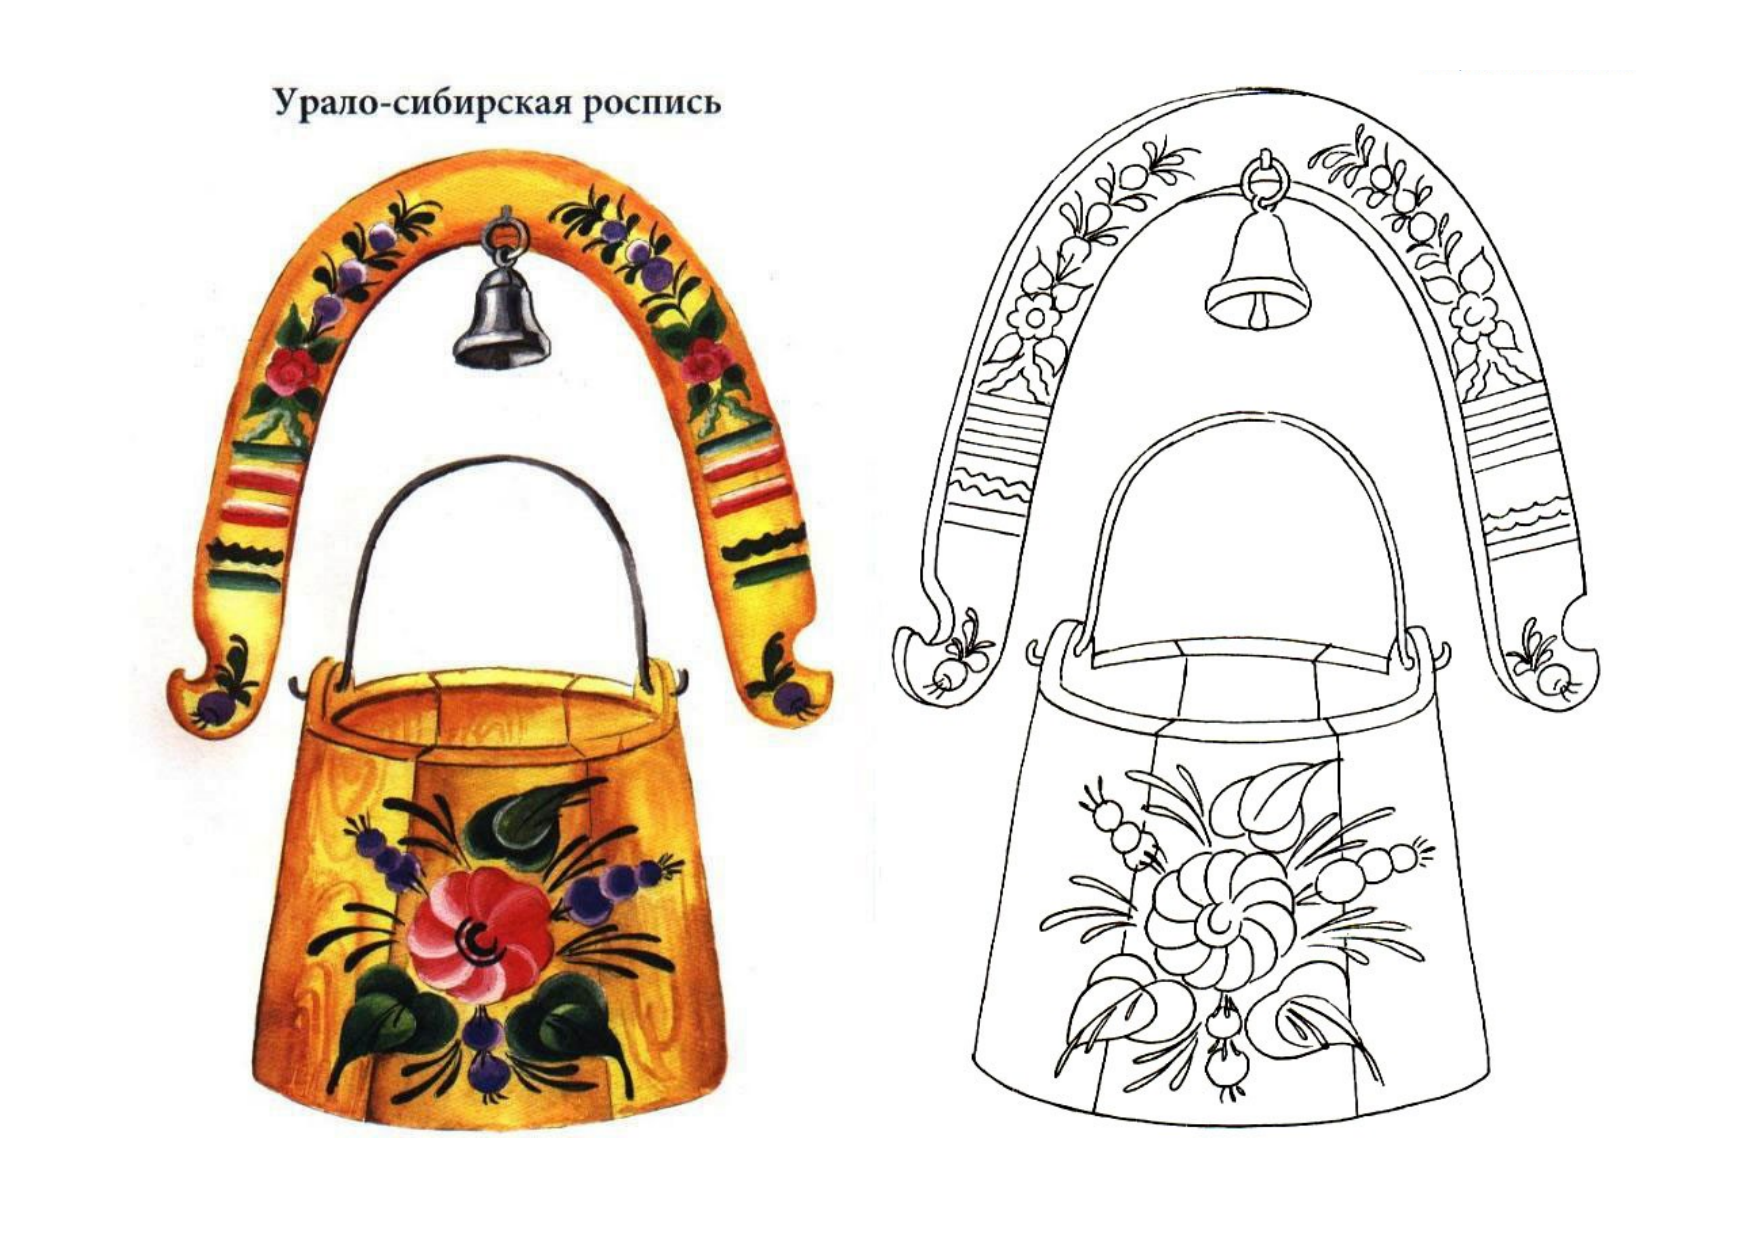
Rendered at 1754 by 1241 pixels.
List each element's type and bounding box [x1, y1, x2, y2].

picture [118, 70, 1636, 1138]
